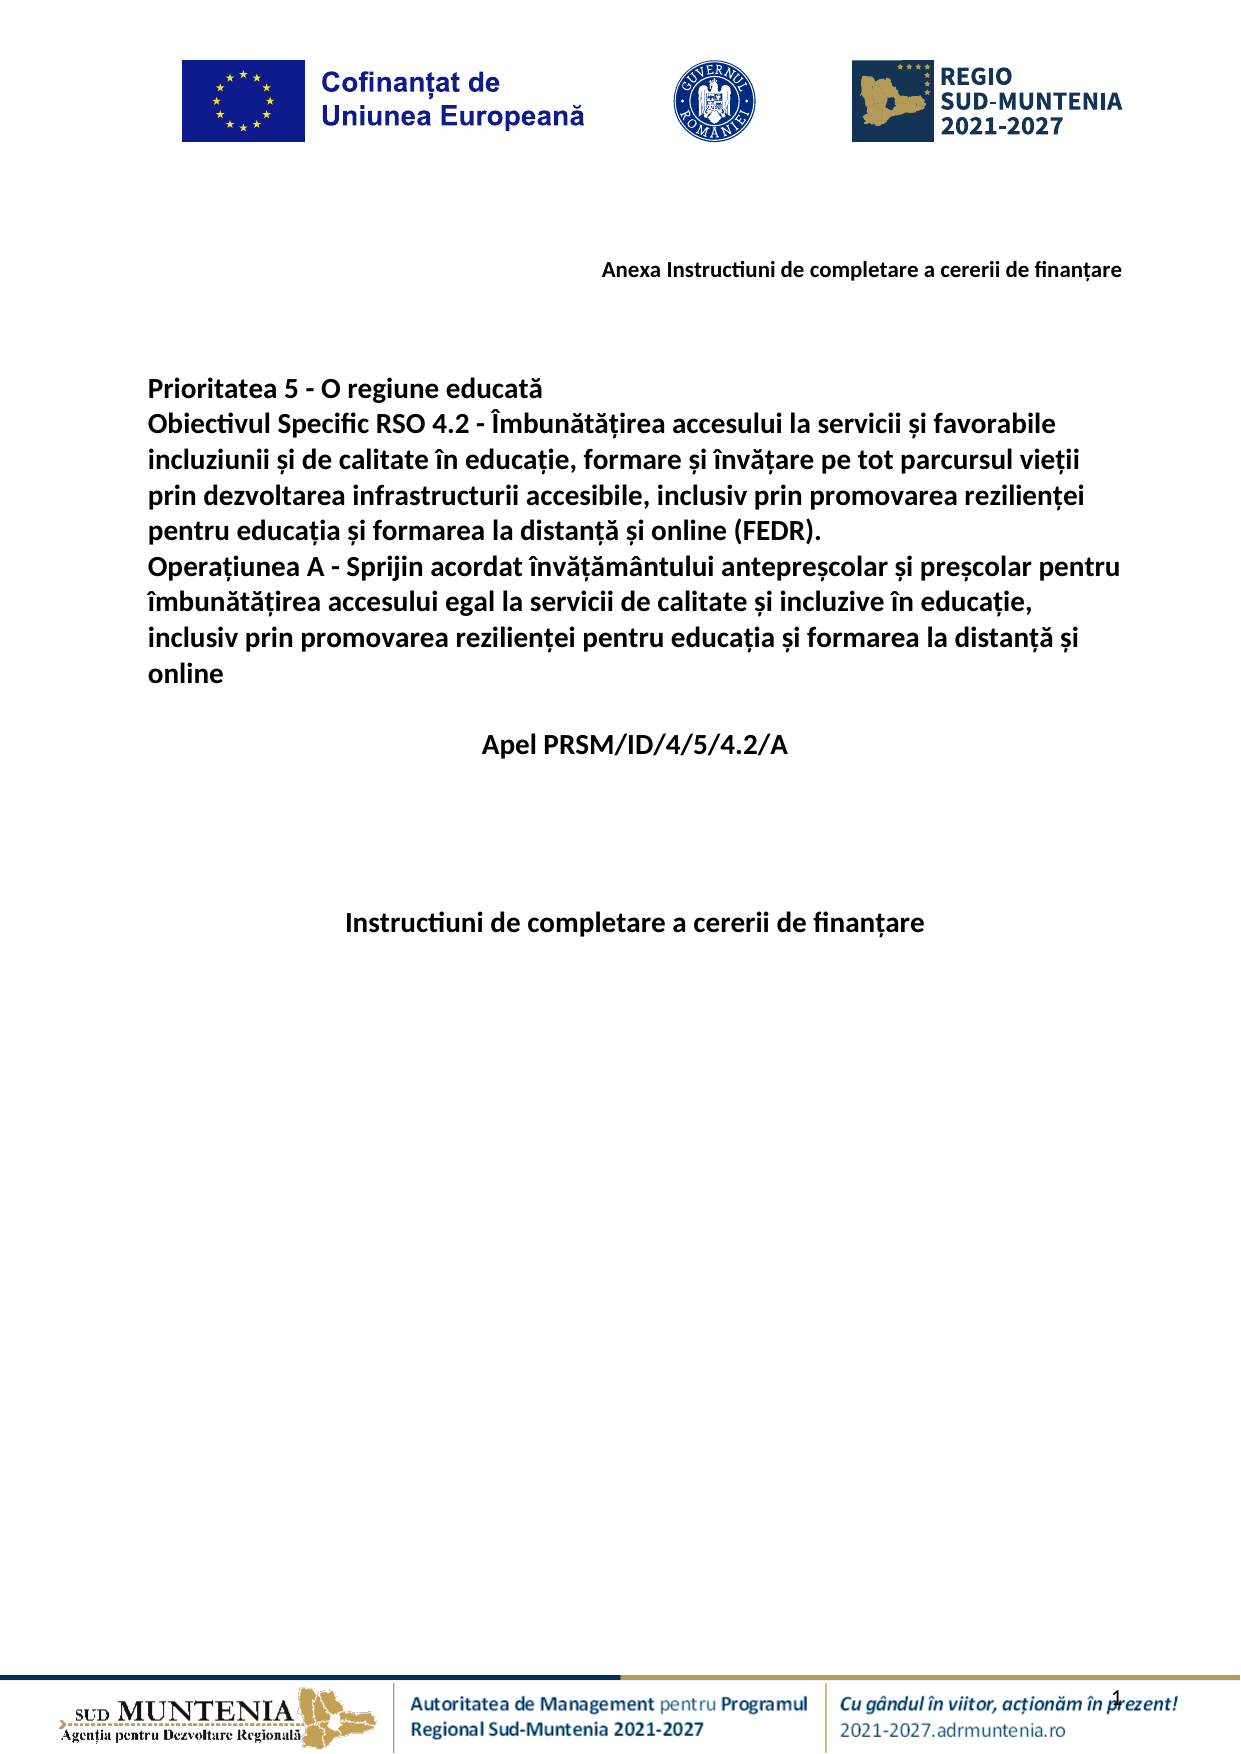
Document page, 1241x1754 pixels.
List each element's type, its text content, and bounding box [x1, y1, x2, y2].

text Anexa Instructiuni de completare a cererii de finanțare [148, 255, 1122, 283]
text Operațiunea A - Sprijin acordat învățământului antepreșcolar și preșcolar pentru îmbunătățirea accesului egal la servicii de calitate și incluzive în educație, inclusiv prin promovarea rezilienței pentru educația și formarea la distanță și online [148, 548, 1122, 690]
picture [0, 1675, 1241, 1754]
text Obiectivul Specific RSO 4.2 - Îmbunătățirea accesului la servicii și favorabile incluziunii și de calitate în educație, formare și învățare pe tot parcursul vieții prin dezvoltarea infrastructurii accesibile, inclusiv prin promovarea rezilienței pentru educația și formarea la distanță și online (FEDR). [148, 405, 1122, 548]
text Apel PRSM/ID/4/5/4.2/A [148, 726, 1122, 762]
text Prioritatea 5 - O regiune educată [148, 370, 1122, 405]
text Instructiuni de completare a cererii de finanțare [148, 904, 1122, 940]
